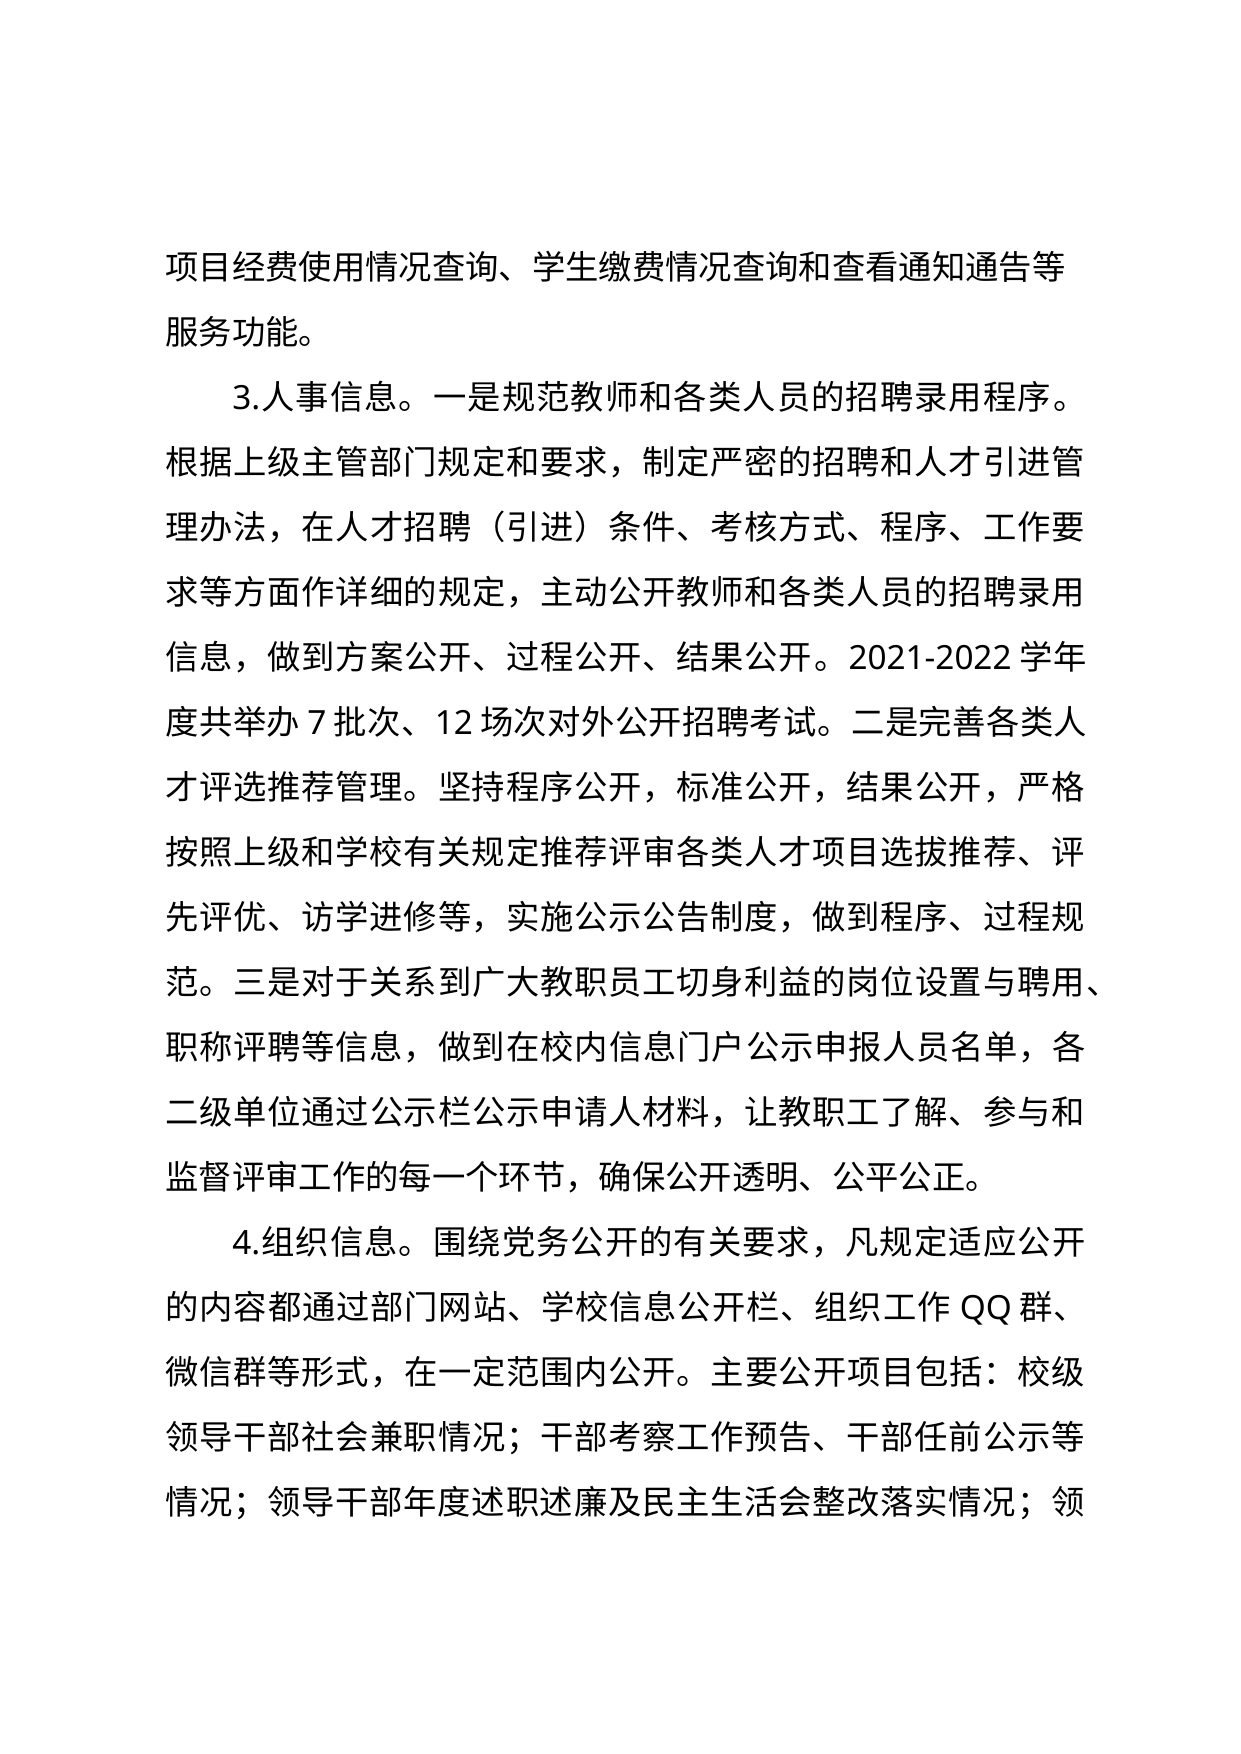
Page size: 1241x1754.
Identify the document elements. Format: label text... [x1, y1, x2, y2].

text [165, 233, 1087, 363]
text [165, 1208, 1087, 1533]
text 3.人事信息。一是规范教师和各类人员的招聘录用程序。根据上级主管部门规定和要求，制定严密的招聘和人才引进管理办法，在人才招聘（引进）条件、考核方式、程序、工作要求等方面作详细的规定，主动公开教师和各类人员的招聘录用信息，做到方案公开、过程公开、结果公开。2021-2022学年度共举办7批次、12场次对外公开招聘考试。二是完善各类人才评选推荐管理。坚持程序公开，标准公开，结果公开，严格按照上级和学校有关规定推荐评审各类人才项目选拔推荐、评先评优、访学进修等，实施公示公告制度，做到程序、过程规范。三是对于关系到广大教职员工切身利益的岗位设置与聘用、职称评聘等信息，做到在校内信息门户公示申报人员名单，各二级单位通过公示栏公示申请人材料，让教职工了解、参与和监督评审工作的每一个环节，确保公开透明、公平公正。 [165, 363, 1087, 1208]
